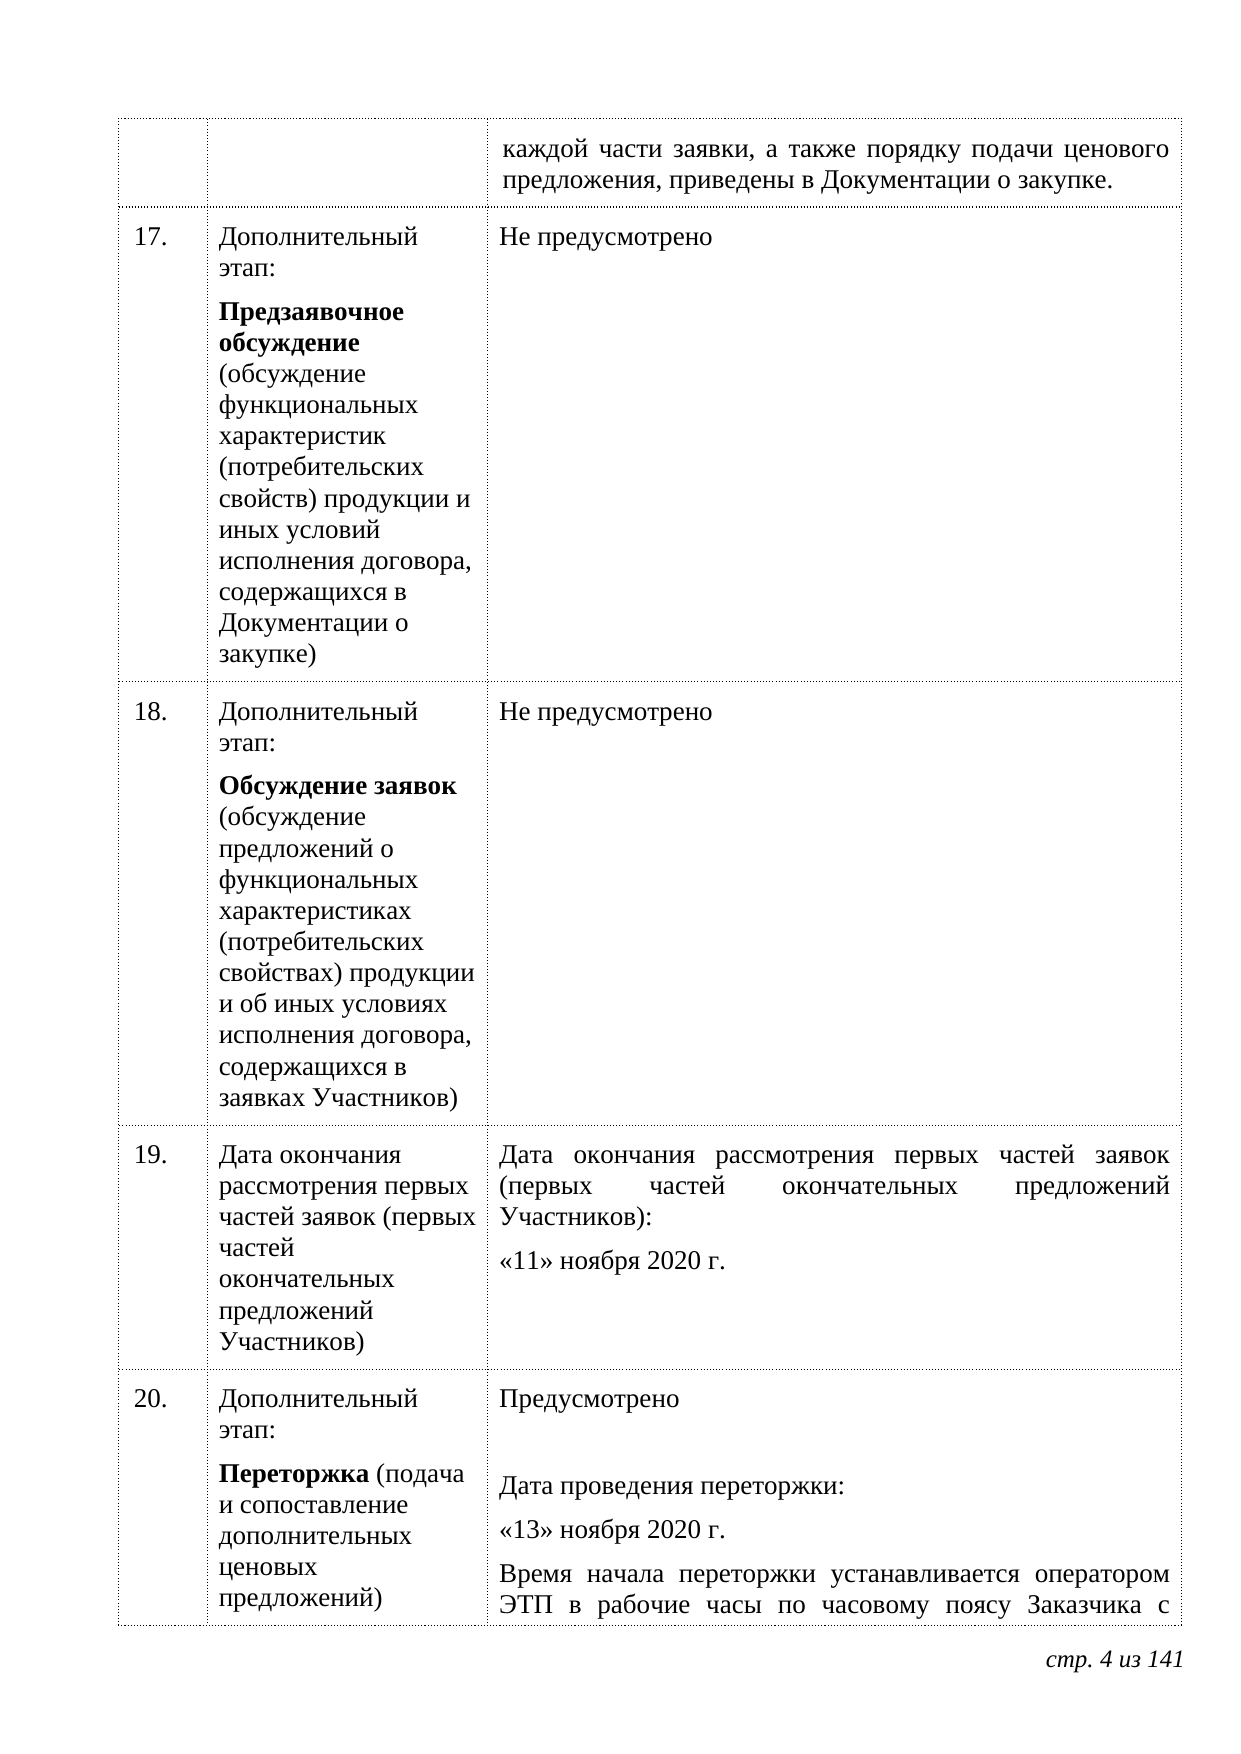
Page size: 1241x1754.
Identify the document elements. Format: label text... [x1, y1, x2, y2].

table_cell [119, 118, 207, 206]
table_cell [488, 1369, 1182, 1625]
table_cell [207, 1369, 488, 1625]
table_cell Не предусмотрено [488, 681, 1182, 1124]
table_cell [119, 206, 207, 681]
table_cell Не предусмотрено [488, 206, 1182, 681]
table_cell Дата окончания рассмотрения первых частей заявок (первых частей окончательных предложений Участников): «11» ноября 2020 г. [488, 1125, 1182, 1368]
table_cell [207, 118, 488, 206]
table_cell [119, 681, 207, 1124]
table_cell [119, 1369, 207, 1625]
table_cell Дополнительный этап: Обсуждение заявок (обсуждение предложений о функциональных характеристиках (потребительских свойствах) продукции и об иных условиях исполнения договора, содержащихся в заявках Участников) [207, 681, 488, 1124]
table_cell Дополнительный этап: Предзаявочное обсуждение (обсуждение функциональных характеристик (потребительских свойств) продукции и иных условий исполнения договора, содержащихся в Документации о закупке) [207, 206, 488, 681]
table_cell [488, 118, 1182, 206]
table_cell Дата окончания рассмотрения первых частей заявок (первых частей окончательных предложений Участников) [207, 1125, 488, 1368]
table_cell [119, 1125, 207, 1368]
